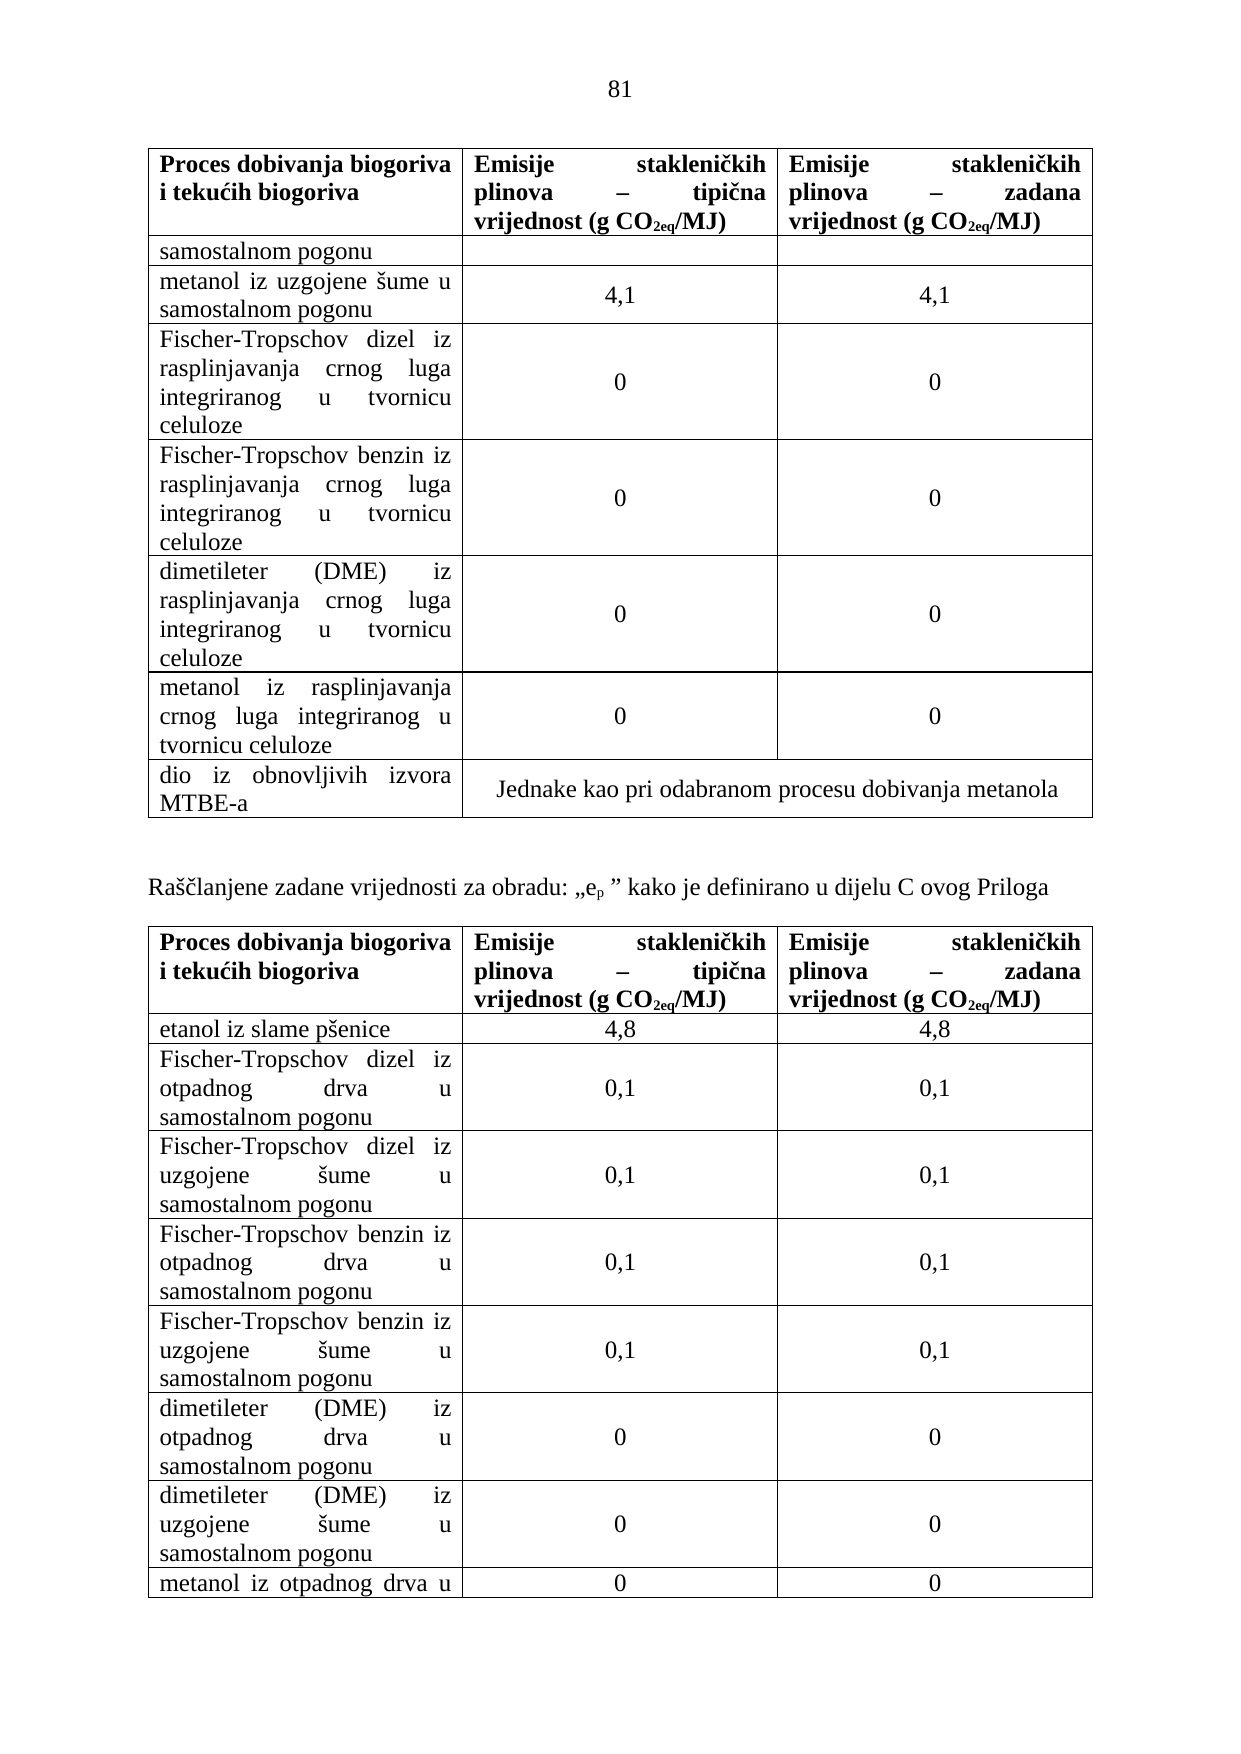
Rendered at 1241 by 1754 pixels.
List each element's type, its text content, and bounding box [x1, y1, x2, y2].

table_cell 0 [778, 440, 1092, 555]
table_header Emisije stakleničkih plinova – tipična vrijednost (g CO2eq/MJ) [463, 149, 777, 235]
table_cell 0 [778, 324, 1092, 439]
table_cell Jednake kao pri odabranom procesu dobivanja metanola [463, 760, 1092, 817]
table_cell 0 [463, 556, 777, 671]
table_cell Fischer-Tropschov dizel iz otpadnog drva u samostalnom pogonu [149, 1044, 462, 1130]
table_cell Fischer-Tropschov benzin iz otpadnog drva u samostalnom pogonu [149, 1219, 462, 1305]
table_cell 4,8 [778, 1014, 1092, 1043]
table_cell 0,1 [463, 1131, 777, 1218]
table_cell etanol iz slame pšenice [149, 1014, 462, 1043]
table_cell metanol iz rasplinjavanja crnog luga integriranog u tvornicu celuloze [149, 673, 462, 759]
table_cell 0,1 [778, 1044, 1092, 1130]
table_cell Fischer-Tropschov benzin iz rasplinjavanja crnog luga integriranog u tvornicu celuloze [149, 440, 462, 555]
table_cell 0 [463, 1568, 777, 1597]
text Raščlanjene zadane vrijednosti za obradu: „ep ” kako je definirano u dijelu C ovog Priloga [148, 872, 1093, 901]
table_cell dimetileter (DME) iz otpadnog drva u samostalnom pogonu [149, 1393, 462, 1479]
table_header Proces dobivanja biogoriva i tekućih biogoriva [149, 149, 462, 235]
table_cell metanol iz otpadnog drva u samostalnom pogonu [149, 1568, 462, 1597]
table_cell 0,1 [778, 1306, 1092, 1392]
table_cell 0,1 [778, 1131, 1092, 1218]
table_cell 0 [778, 556, 1092, 671]
table_cell 0 [463, 1393, 777, 1479]
table_cell 0,1 [463, 1044, 777, 1130]
table_cell 0 [778, 1393, 1092, 1479]
table_cell 4,1 [778, 266, 1092, 323]
table_cell 0 [463, 1481, 777, 1567]
table_cell metanol iz otpadnog drva u samostalnom pogonu [149, 236, 462, 265]
table_cell 0 [778, 673, 1092, 759]
table_cell Fischer-Tropschov dizel iz rasplinjavanja crnog luga integriranog u tvornicu celuloze [149, 324, 462, 439]
table_cell 0 [463, 673, 777, 759]
table_cell 0 [463, 440, 777, 555]
table_header Emisije stakleničkih plinova – zadana vrijednost (g CO2eq/MJ) [778, 927, 1092, 1013]
table_cell 4,8 [463, 1014, 777, 1043]
table_cell Fischer-Tropschov benzin iz uzgojene šume u samostalnom pogonu [149, 1306, 462, 1392]
table_cell dimetileter (DME) iz rasplinjavanja crnog luga integriranog u tvornicu celuloze [149, 556, 462, 671]
table_cell 0 [778, 1568, 1092, 1597]
table_header Emisije stakleničkih plinova – zadana vrijednost (g CO2eq/MJ) [778, 149, 1092, 235]
table_cell Fischer-Tropschov dizel iz uzgojene šume u samostalnom pogonu [149, 1131, 462, 1218]
table_cell 0 [778, 1481, 1092, 1567]
table_cell 0 [463, 324, 777, 439]
table_header Emisije stakleničkih plinova – tipična vrijednost (g CO2eq/MJ) [463, 927, 777, 1013]
table_cell dio iz obnovljivih izvora MTBE-a [149, 760, 462, 817]
table_cell 0 [778, 236, 1092, 265]
table_cell metanol iz uzgojene šume u samostalnom pogonu [149, 266, 462, 323]
table_cell 4,1 [463, 266, 777, 323]
table_cell 0,1 [463, 1306, 777, 1392]
table_cell 0,1 [463, 1219, 777, 1305]
table_cell dimetileter (DME) iz uzgojene šume u samostalnom pogonu [149, 1481, 462, 1567]
table_cell 0 [463, 236, 777, 265]
table_cell 0,1 [778, 1219, 1092, 1305]
table_header Proces dobivanja biogoriva i tekućih biogoriva [149, 927, 462, 1013]
